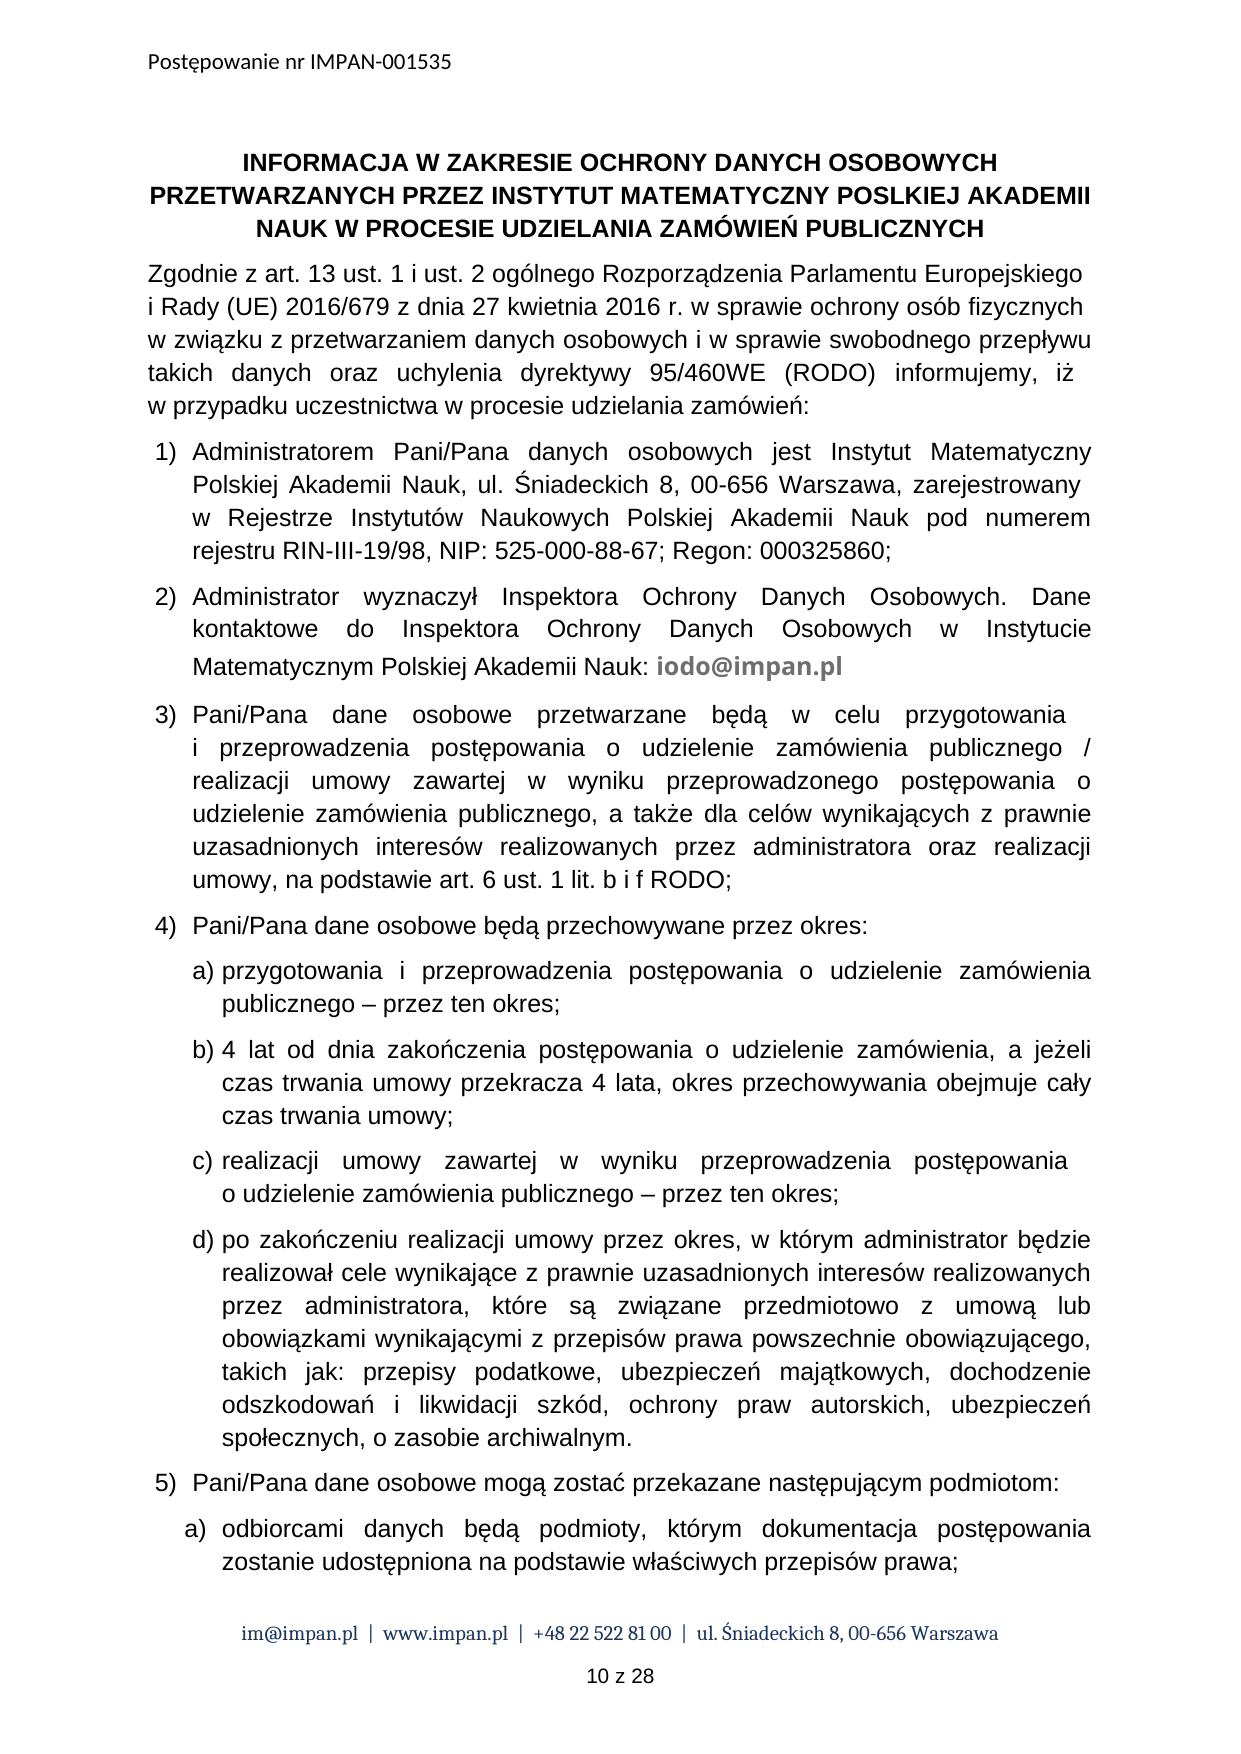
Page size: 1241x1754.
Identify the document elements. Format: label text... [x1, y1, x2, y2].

list 4 lat od dnia zakończenia postępowania o udzielenie zamówienia, a jeżeli czas trwania umowy przekracza 4 lata, okres przechowywania obejmuje cały czas trwania umowy; [192, 1035, 1092, 1129]
list Administrator wyznaczył Inspektora Ochrony Danych Osobowych. Dane kontaktowe do Inspektora Ochrony Danych Osobowych w Instytucie Matematycznym Polskiej Akademii Nauk: iodo@impan.pl [154, 581, 1092, 682]
list przygotowania i przeprowadzenia postępowania o udzielenie zamówienia publicznego – przez ten okres; [192, 956, 1092, 1018]
list Pani/Pana dane osobowe mogą zostać przekazane następującym podmiotom: [154, 1468, 1092, 1497]
text INFORMACJA W ZAKRESIE OCHRONY DANYCH OSOBOWYCH PRZETWARZANYCH PRZEZ INSTYTUT MATEMATYCZNY POSLKIEJ AKADEMII NAUK W PROCESIE UDZIELANIA ZAMÓWIEŃ PUBLICZNYCH [148, 148, 1092, 242]
list Pani/Pana dane osobowe przetwarzane będą w celu przygotowania i przeprowadzenia postępowania o udzielenie zamówienia publicznego / realizacji umowy zawartej w wyniku przeprowadzonego postępowania o udzielenie zamówienia publicznego, a także dla celów wynikających z prawnie uzasadnionych interesów realizowanych przez administratora oraz realizacji umowy, na podstawie art. 6 ust. 1 lit. b i f RODO; [154, 700, 1092, 894]
list odbiorcami danych będą podmioty, którym dokumentacja postępowania zostanie udostępniona na podstawie właściwych przepisów prawa; [184, 1514, 1092, 1576]
list po zakończeniu realizacji umowy przez okres, w którym administrator będzie realizował cele wynikające z prawnie uzasadnionych interesów realizowanych przez administratora, które są związane przedmiotowo z umową lub obowiązkami wynikającymi z przepisów prawa powszechnie obowiązującego, takich jak: przepisy podatkowe, ubezpieczeń majątkowych, dochodzenie odszkodowań i likwidacji szkód, ochrony praw autorskich, ubezpieczeń społecznych, o zasobie archiwalnym. [192, 1225, 1092, 1452]
list realizacji umowy zawartej w wyniku przeprowadzenia postępowania o udzielenie zamówienia publicznego – przez ten okres; [192, 1146, 1092, 1208]
text Zgodnie z art. 13 ust. 1 i ust. 2 ogólnego Rozporządzenia Parlamentu Europejskiego i Rady (UE) 2016/679 z dnia 27 kwietnia 2016 r. w sprawie ochrony osób fizycznych w związku z przetwarzaniem danych osobowych i w sprawie swobodnego przepływu takich danych oraz uchylenia dyrektywy 95/460WE (RODO) informujemy, iż w przypadku uczestnictwa w procesie udzielania zamówień: [148, 259, 1092, 420]
list Administratorem Pani/Pana danych osobowych jest Instytut Matematyczny Polskiej Akademii Nauk, ul. Śniadeckich 8, 00-656 Warszawa, zarejestrowany w Rejestrze Instytutów Naukowych Polskiej Akademii Nauk pod numerem rejestru RIN-III-19/98, NIP: 525-000-88-67; Regon: 000325860; [154, 437, 1092, 565]
list Pani/Pana dane osobowe będą przechowywane przez okres: [154, 911, 1092, 939]
